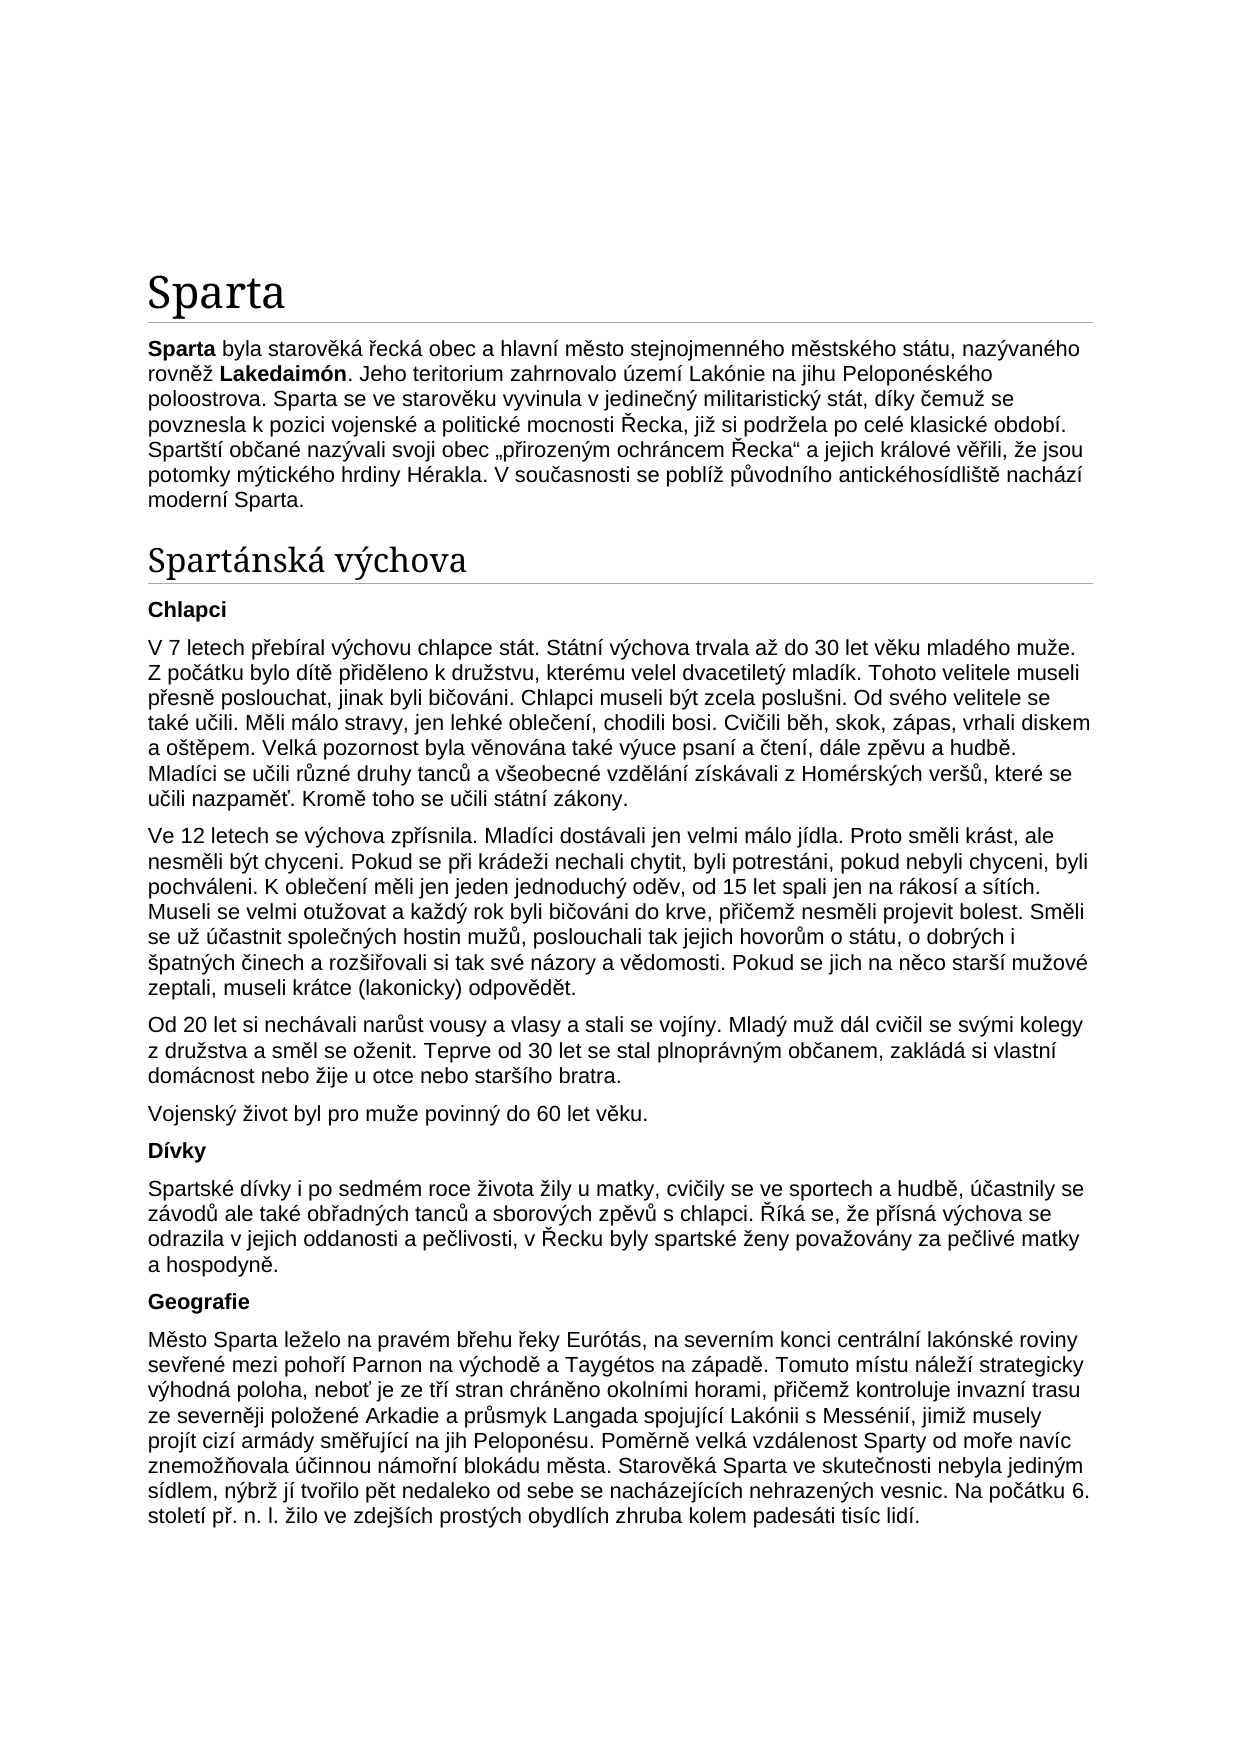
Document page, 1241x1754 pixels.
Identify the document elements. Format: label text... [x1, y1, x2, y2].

text Město Sparta leželo na pravém břehu řeky Eurótás, na severním konci centrální lakónské roviny sevřené mezi pohoří Parnon na východě a Taygétos na západě. Tomuto místu náleží strategicky výhodná poloha, neboť je ze tří stran chráněno okolními horami, přičemž kontroluje invazní trasu ze severněji položené Arkadie a průsmyk Langada spojující Lakónii s Messénií, jimiž musely projít cizí armády směřující na jih Peloponésu. Poměrně velká vzdálenost Sparty od moře navíc znemožňovala účinnou námořní blokádu města. Starověká Sparta ve skutečnosti nebyla jediným sídlem, nýbrž jí tvořilo pět nedaleko od sebe se nacházejících nehrazených vesnic. Na počátku 6. století př. n. l. žilo ve zdejších prostých obydlích zhruba kolem padesáti tisíc lidí. [148, 1327, 1093, 1529]
text Dívky [148, 1138, 1093, 1163]
text Chlapci [148, 597, 1093, 622]
text Vojenský život byl pro muže povinný do 60 let věku. [148, 1101, 1093, 1126]
text Spartské dívky i po sedmém roce života žily u matky, cvičily se ve sportech a hudbě, účastnily se závodů ale také obřadných tanců a sborových zpěvů s chlapci. Říká se, že přísná výchova se odrazila v jejich oddanosti a pečlivosti, v Řecku byly spartské ženy považovány za pečlivé matky a hospodyně. [148, 1176, 1093, 1277]
subtitle Sparta [148, 261, 1093, 322]
text Geografie [148, 1289, 1093, 1314]
text V 7 letech přebíral výchovu chlapce stát. Státní výchova trvala až do 30 let věku mladého muže. Z počátku bylo dítě přiděleno k družstvu, kterému velel dvacetiletý mladík. Tohoto velitele museli přesně poslouchat, jinak byli bičováni. Chlapci museli být zcela poslušni. Od svého velitele se také učili. Měli málo stravy, jen lehké oblečení, chodili bosi. Cvičili běh, skok, zápas, vrhali diskem a oštěpem. Velká pozornost byla věnována také výuce psaní a čtení, dále zpěvu a hudbě. Mladíci se učili různé druhy tanců a všeobecné vzdělání získávali z Homérských veršů, které se učili nazpaměť. Kromě toho se učili státní zákony. [148, 634, 1093, 811]
text Sparta byla starověká řecká obec a hlavní město stejnojmenného městského státu, nazývaného rovněž Lakedaimón. Jeho teritorium zahrnovalo území Lakónie na jihu Peloponéského poloostrova. Sparta se ve starověku vyvinula v jedinečný militaristický stát, díky čemuž se povznesla k pozici vojenské a politické mocnosti Řecka, již si podržela po celé klasické období. Spartští občané nazývali svoji obec „přirozeným ochráncem Řecka“ a jejich králové věřili, že jsou potomky mýtického hrdiny Hérakla. V současnosti se poblíž původního antickéhosídliště nachází moderní Sparta. [148, 336, 1093, 512]
text Ve 12 letech se výchova zpřísnila. Mladíci dostávali jen velmi málo jídla. Proto směli krást, ale nesměli být chyceni. Pokud se při krádeži nechali chytit, byli potrestáni, pokud nebyli chyceni, byli pochváleni. K oblečení měli jen jeden jednoduchý oděv, od 15 let spali jen na rákosí a sítích. Museli se velmi otužovat a každý rok byli bičováni do krve, přičemž nesměli projevit bolest. Směli se už účastnit společných hostin mužů, poslouchali tak jejich hovorům o státu, o dobrých i špatných činech a rozšiřovali si tak své názory a vědomosti. Pokud se jich na něco starší mužové zeptali, museli krátce (lakonicky) odpovědět. [148, 823, 1093, 1000]
text Od 20 let si nechávali narůst vousy a vlasy a stali se vojíny. Mladý muž dál cvičil se svými kolegy z družstva a směl se oženit. Teprve od 30 let se stal plnoprávným občanem, zakládá si vlastní domácnost nebo žije u otce nebo staršího bratra. [148, 1012, 1093, 1088]
subtitle Spartánská výchova [148, 537, 1093, 583]
